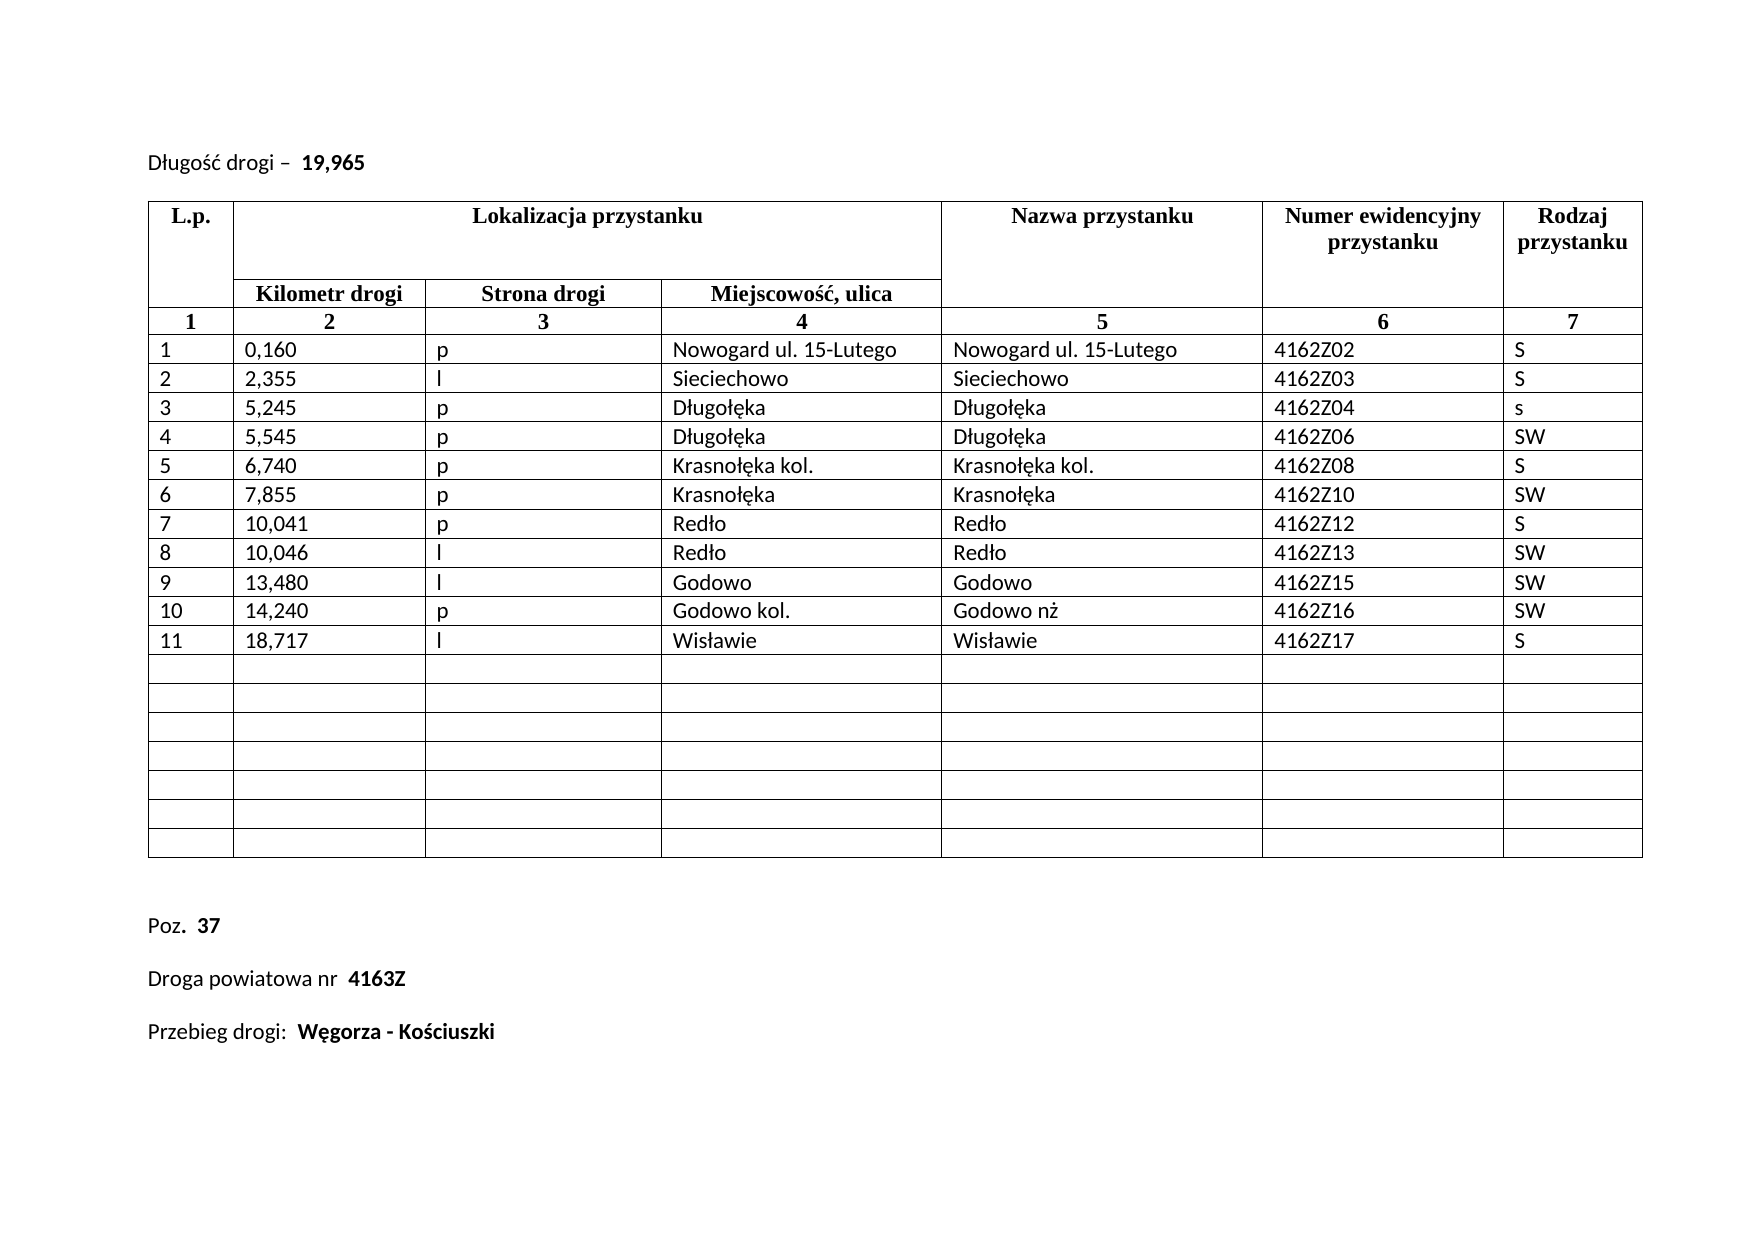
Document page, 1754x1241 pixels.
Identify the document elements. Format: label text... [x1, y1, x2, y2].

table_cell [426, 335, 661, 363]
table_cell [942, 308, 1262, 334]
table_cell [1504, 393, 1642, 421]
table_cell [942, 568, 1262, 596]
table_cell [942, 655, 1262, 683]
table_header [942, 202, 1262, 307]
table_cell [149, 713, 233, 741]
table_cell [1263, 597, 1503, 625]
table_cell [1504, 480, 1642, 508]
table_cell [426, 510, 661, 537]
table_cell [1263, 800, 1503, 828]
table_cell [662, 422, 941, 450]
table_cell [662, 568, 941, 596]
text Poz. 37 [148, 911, 1606, 939]
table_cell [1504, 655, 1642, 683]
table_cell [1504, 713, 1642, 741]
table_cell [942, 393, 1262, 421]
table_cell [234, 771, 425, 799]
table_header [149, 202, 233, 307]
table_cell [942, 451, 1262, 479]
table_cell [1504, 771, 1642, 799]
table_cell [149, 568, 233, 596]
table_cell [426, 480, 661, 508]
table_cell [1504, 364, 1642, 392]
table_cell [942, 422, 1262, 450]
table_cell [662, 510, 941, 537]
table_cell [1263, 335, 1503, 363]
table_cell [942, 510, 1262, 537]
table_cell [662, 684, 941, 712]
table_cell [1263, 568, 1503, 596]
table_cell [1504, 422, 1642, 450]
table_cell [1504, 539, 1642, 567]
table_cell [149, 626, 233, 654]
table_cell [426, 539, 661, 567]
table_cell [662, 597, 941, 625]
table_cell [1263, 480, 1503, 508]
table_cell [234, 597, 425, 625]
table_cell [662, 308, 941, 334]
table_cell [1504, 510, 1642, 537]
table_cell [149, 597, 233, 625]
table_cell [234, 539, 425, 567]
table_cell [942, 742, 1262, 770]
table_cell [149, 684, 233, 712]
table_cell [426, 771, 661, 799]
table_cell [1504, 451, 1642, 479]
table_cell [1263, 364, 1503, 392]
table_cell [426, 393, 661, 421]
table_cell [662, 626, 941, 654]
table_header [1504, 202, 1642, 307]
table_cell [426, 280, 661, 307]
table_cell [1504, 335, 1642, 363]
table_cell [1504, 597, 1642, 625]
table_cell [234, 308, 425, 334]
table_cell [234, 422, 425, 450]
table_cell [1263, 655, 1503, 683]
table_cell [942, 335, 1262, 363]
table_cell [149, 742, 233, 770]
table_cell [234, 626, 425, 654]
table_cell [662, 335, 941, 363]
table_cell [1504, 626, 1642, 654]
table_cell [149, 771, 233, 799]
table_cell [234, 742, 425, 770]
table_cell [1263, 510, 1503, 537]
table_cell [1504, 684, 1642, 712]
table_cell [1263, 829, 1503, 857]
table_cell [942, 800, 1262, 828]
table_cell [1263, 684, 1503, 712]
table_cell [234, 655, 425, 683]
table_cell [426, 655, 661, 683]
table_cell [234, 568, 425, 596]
text Droga powiatowa nr 4163Z [148, 964, 1606, 992]
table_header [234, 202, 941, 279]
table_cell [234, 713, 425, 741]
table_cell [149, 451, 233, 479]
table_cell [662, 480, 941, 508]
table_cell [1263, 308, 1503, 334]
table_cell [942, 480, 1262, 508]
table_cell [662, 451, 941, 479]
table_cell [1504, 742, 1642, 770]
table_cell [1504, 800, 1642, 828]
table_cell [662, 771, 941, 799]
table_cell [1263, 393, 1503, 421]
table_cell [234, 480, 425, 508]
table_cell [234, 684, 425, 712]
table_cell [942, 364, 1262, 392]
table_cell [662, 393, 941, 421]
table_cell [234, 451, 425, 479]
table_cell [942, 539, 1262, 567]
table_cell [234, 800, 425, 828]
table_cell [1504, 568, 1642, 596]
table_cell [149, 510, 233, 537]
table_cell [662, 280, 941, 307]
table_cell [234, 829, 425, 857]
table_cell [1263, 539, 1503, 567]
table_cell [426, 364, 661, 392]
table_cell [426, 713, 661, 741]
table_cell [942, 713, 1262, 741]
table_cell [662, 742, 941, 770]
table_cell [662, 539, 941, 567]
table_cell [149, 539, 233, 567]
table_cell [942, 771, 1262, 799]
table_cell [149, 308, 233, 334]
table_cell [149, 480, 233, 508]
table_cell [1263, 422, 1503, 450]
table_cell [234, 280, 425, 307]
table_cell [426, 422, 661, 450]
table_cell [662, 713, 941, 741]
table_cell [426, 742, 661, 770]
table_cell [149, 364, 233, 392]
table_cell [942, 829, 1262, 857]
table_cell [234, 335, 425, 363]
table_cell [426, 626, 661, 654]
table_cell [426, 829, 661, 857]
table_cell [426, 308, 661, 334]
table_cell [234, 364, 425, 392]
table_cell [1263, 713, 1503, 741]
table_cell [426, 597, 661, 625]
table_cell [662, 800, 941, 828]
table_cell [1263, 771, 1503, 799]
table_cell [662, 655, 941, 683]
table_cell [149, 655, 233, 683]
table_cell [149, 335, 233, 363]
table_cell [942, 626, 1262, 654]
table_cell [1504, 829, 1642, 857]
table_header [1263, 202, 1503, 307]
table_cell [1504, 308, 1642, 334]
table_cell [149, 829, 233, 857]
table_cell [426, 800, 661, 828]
text Długość drogi – 19,965 [148, 148, 1606, 176]
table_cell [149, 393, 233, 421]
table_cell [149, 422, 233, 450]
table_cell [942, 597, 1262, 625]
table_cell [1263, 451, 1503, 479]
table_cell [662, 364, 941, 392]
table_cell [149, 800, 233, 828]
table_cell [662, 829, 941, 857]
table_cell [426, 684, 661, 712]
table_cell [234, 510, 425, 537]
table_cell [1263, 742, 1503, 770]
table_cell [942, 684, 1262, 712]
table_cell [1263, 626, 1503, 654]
text Przebieg drogi: Węgorza - Kościuszki [148, 1017, 1606, 1045]
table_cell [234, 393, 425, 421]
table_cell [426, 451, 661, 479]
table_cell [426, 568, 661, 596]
